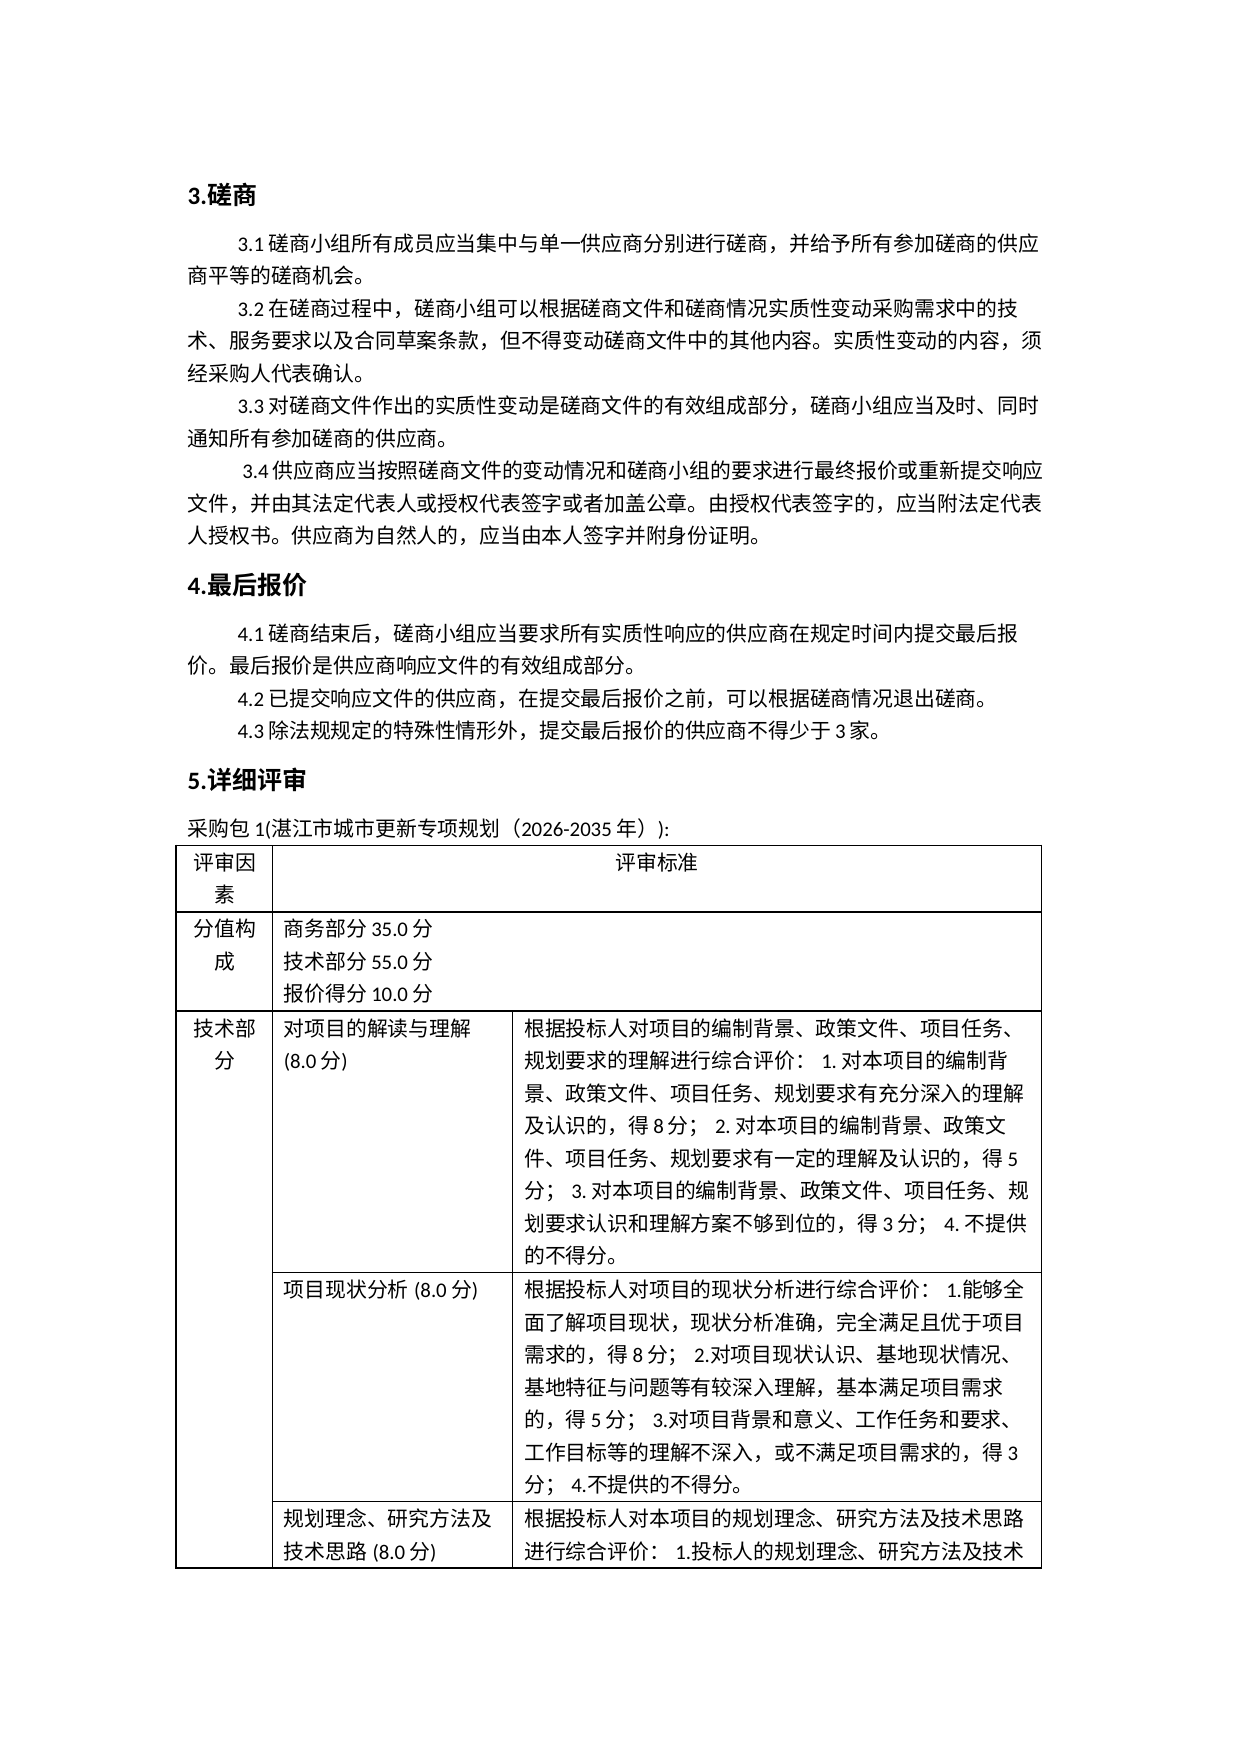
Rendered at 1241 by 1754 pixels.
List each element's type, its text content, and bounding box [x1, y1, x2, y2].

text 4.1磋商结束后，磋商小组应当要求所有实质性响应的供应商在规定时间内提交最后报价。最后报价是供应商响应文件的有效组成部分。 [187, 617, 1053, 682]
text 4.2已提交响应文件的供应商，在提交最后报价之前，可以根据磋商情况退出磋商。 [187, 682, 1053, 714]
table_cell 根据投标人对项目的现状分析进行综合评价： 1.能够全面了解项目现状，现状分析准确，完全满足且优于项目需求的，得8分； 2.对项目现状认识、基地现状情况、基地特征与问题等有较深入理解，基本满足项目需求的，得5分； 3.对项目背景和意义、工作任务和要求、工作目标等的理解不深入，或不满足项目需求的，得3分； 4.不提供的不得分。 [513, 1273, 1041, 1501]
table_cell 对项目的解读与理解 (8.0分) [273, 1012, 512, 1272]
text 3.2在磋商过程中，磋商小组可以根据磋商文件和磋商情况实质性变动采购需求中的技术、服务要求以及合同草案条款，但不得变动磋商文件中的其他内容。实质性变动的内容，须经采购人代表确认。 [187, 292, 1053, 389]
table_header 评审标准 [273, 846, 1041, 911]
table_cell 根据投标人对项目的编制背景、政策文件、项目任务、规划要求的理解进行综合评价： 1. 对本项目的编制背景、政策文件、项目任务、规划要求有充分深入的理解及认识的，得8分； 2. 对本项目的编制背景、政策文件、项目任务、规划要求有一定的理解及认识的，得5分； 3. 对本项目的编制背景、政策文件、项目任务、规划要求认识和理解方案不够到位的，得3分； 4. 不提供的不得分。 [513, 1012, 1041, 1272]
text 4.3除法规规定的特殊性情形外，提交最后报价的供应商不得少于3家。 [187, 714, 1053, 747]
text 采购包1(湛江市城市更新专项规划（2026-2035年）): [187, 812, 1053, 844]
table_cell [273, 1502, 512, 1567]
table_cell 项目现状分析 (8.0分) [273, 1273, 512, 1501]
text 3.1磋商小组所有成员应当集中与单一供应商分别进行磋商，并给予所有参加磋商的供应商平等的磋商机会。 [187, 227, 1053, 292]
text 3.磋商 [187, 162, 1053, 227]
table_header 评审因素 [177, 846, 272, 911]
text 3.3对磋商文件作出的实质性变动是磋商文件的有效组成部分，磋商小组应当及时、同时通知所有参加磋商的供应商。 [187, 389, 1053, 454]
table_cell 技术部分 [177, 1012, 272, 1567]
text 4.最后报价 [187, 552, 1053, 617]
table_cell 商务部分35.0分 技术部分55.0分 报价得分10.0分 [273, 913, 1041, 1010]
text 3.4供应商应当按照磋商文件的变动情况和磋商小组的要求进行最终报价或重新提交响应文件，并由其法定代表人或授权代表签字或者加盖公章。由授权代表签字的，应当附法定代表人授权书。供应商为自然人的，应当由本人签字并附身份证明。 [187, 454, 1053, 552]
text 5.详细评审 [187, 747, 1053, 812]
table_cell 分值构成 [177, 913, 272, 1010]
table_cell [513, 1502, 1041, 1567]
